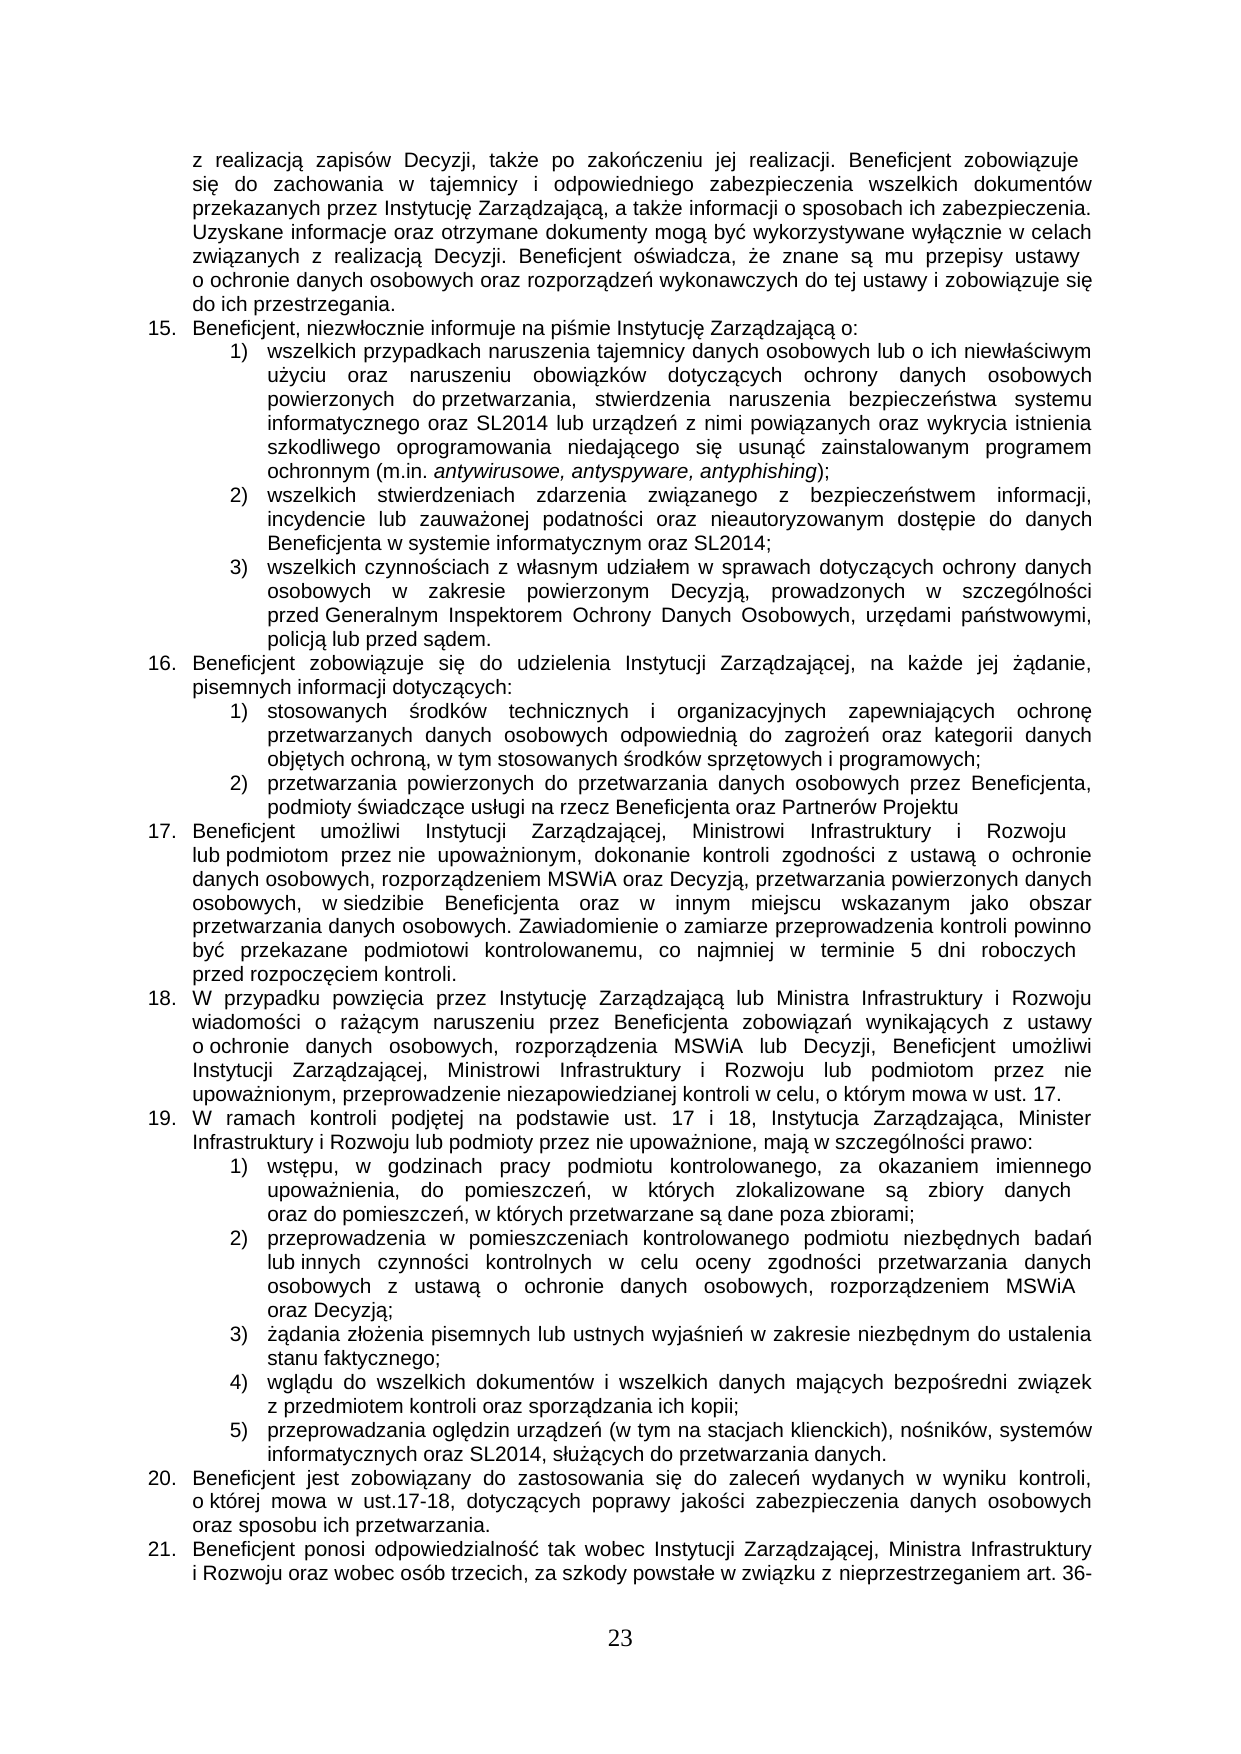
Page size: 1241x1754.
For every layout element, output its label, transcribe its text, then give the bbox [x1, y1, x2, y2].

list W ramach kontroli podjętej na podstawie ust. 17 i 18, Instytucja Zarządzająca, Minister Infrastruktury i Rozwoju lub podmioty przez nie upoważnione, mają w szczególności prawo: [148, 1106, 1093, 1154]
list przetwarzania powierzonych do przetwarzania danych osobowych przez Beneficjenta, podmioty świadczące usługi na rzecz Beneficjenta oraz Partnerów Projektu [229, 771, 1093, 818]
list przeprowadzania oględzin urządzeń (w tym na stacjach klienckich), nośników, systemów informatycznych oraz SL2014, służących do przetwarzania danych. [229, 1417, 1093, 1465]
list wglądu do wszelkich dokumentów i wszelkich danych mających bezpośredni związek z przedmiotem kontroli oraz sporządzania ich kopii; [229, 1369, 1093, 1417]
list W przypadku powzięcia przez Instytucję Zarządzającą lub Ministra Infrastruktury i Rozwoju wiadomości o rażącym naruszeniu przez Beneficjenta zobowiązań wynikających z ustawy o ochronie danych osobowych, rozporządzenia MSWiA lub Decyzji, Beneficjent umożliwi Instytucji Zarządzającej, Ministrowi Infrastruktury i Rozwoju lub podmiotom przez nie upoważnionym, przeprowadzenie niezapowiedzianej kontroli w celu, o którym mowa w ust. 17. [148, 986, 1093, 1106]
list Beneficjent jest zobowiązany do zastosowania się do zaleceń wydanych w wyniku kontroli, o której mowa w ust.17-18, dotyczących poprawy jakości zabezpieczenia danych osobowych oraz sposobu ich przetwarzania. [148, 1465, 1093, 1537]
list wszelkich przypadkach naruszenia tajemnicy danych osobowych lub o ich niewłaściwym użyciu oraz naruszeniu obowiązków dotyczących ochrony danych osobowych powierzonych do przetwarzania, stwierdzenia naruszenia bezpieczeństwa systemu informatycznego oraz SL2014 lub urządzeń z nimi powiązanych oraz wykrycia istnienia szkodliwego oprogramowania niedającego się usunąć zainstalowanym programem ochronnym (m.in. antywirusowe, antyspyware, antyphishing); [229, 339, 1093, 483]
list wszelkich stwierdzeniach zdarzenia związanego z bezpieczeństwem informacji, incydencie lub zauważonej podatności oraz nieautoryzowanym dostępie do danych Beneficjenta w systemie informatycznym oraz SL2014; [229, 483, 1093, 555]
list żądania złożenia pisemnych lub ustnych wyjaśnień w zakresie niezbędnym do ustalenia stanu faktycznego; [229, 1322, 1093, 1369]
list Beneficjent, niezwłocznie informuje na piśmie Instytucję Zarządzającą o: [148, 315, 1093, 339]
list Beneficjent umożliwi Instytucji Zarządzającej, Ministrowi Infrastruktury i Rozwoju lub podmiotom przez nie upoważnionym, dokonanie kontroli zgodności z ustawą o ochronie danych osobowych, rozporządzeniem MSWiA oraz Decyzją, przetwarzania powierzonych danych osobowych, w siedzibie Beneficjenta oraz w innym miejscu wskazanym jako obszar przetwarzania danych osobowych. Zawiadomienie o zamiarze przeprowadzenia kontroli powinno być przekazane podmiotowi kontrolowanemu, co najmniej w terminie 5 dni roboczych przed rozpoczęciem kontroli. [148, 818, 1093, 986]
list stosowanych środków technicznych i organizacyjnych zapewniających ochronę przetwarzanych danych osobowych odpowiednią do zagrożeń oraz kategorii danych objętych ochroną, w tym stosowanych środków sprzętowych i programowych; [229, 699, 1093, 771]
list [148, 148, 1093, 315]
list wszelkich czynnościach z własnym udziałem w sprawach dotyczących ochrony danych osobowych w zakresie powierzonym Decyzją, prowadzonych w szczególności przed Generalnym Inspektorem Ochrony Danych Osobowych, urzędami państwowymi, policją lub przed sądem. [229, 555, 1093, 651]
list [148, 1537, 1093, 1585]
list Beneficjent zobowiązuje się do udzielenia Instytucji Zarządzającej, na każde jej żądanie, pisemnych informacji dotyczących: [148, 651, 1093, 699]
list wstępu, w godzinach pracy podmiotu kontrolowanego, za okazaniem imiennego upoważnienia, do pomieszczeń, w których zlokalizowane są zbiory danych oraz do pomieszczeń, w których przetwarzane są dane poza zbiorami; [229, 1154, 1093, 1226]
list przeprowadzenia w pomieszczeniach kontrolowanego podmiotu niezbędnych badań lub innych czynności kontrolnych w celu oceny zgodności przetwarzania danych osobowych z ustawą o ochronie danych osobowych, rozporządzeniem MSWiA oraz Decyzją; [229, 1226, 1093, 1322]
